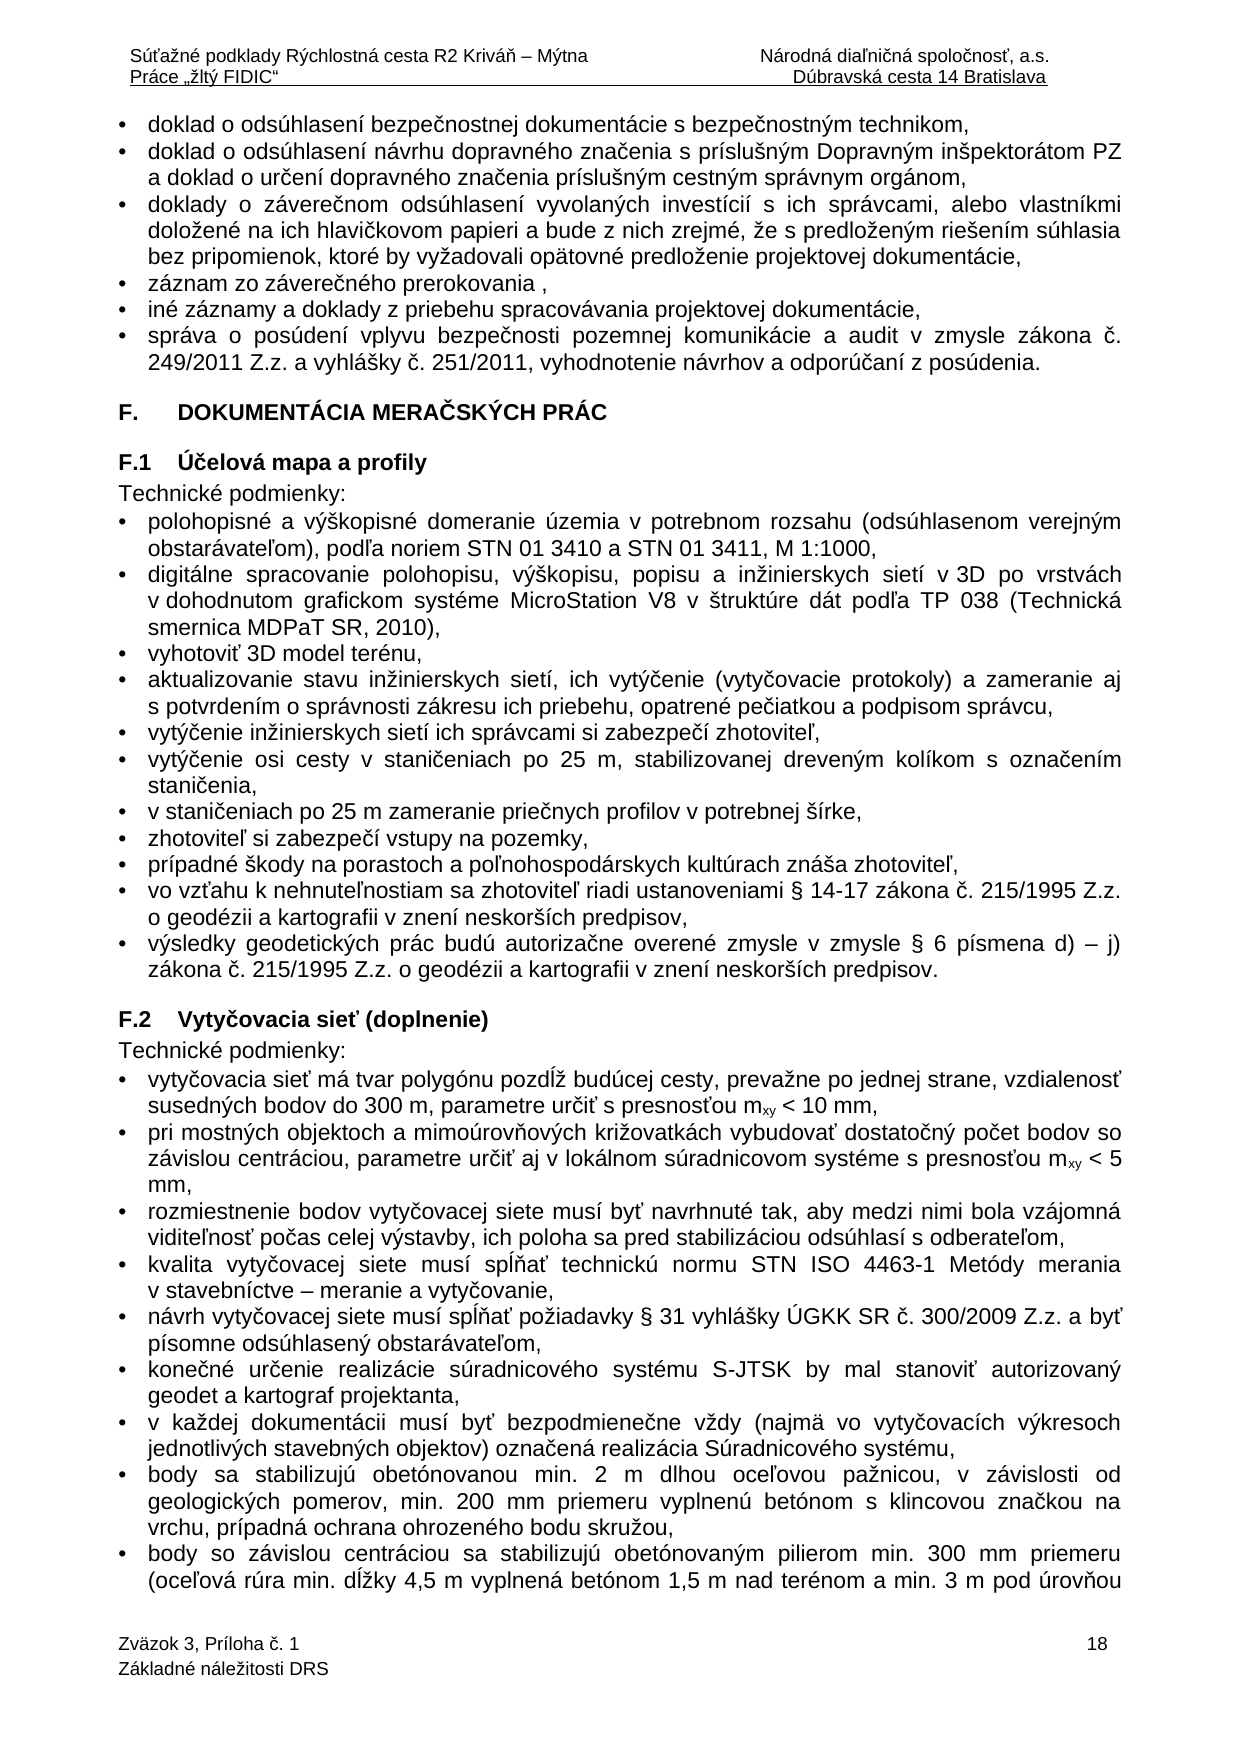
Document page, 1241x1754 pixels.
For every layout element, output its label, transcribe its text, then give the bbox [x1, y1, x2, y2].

text • doklad o odsúhlasení návrhu dopravného značenia s príslušným Dopravným inšpektorátom PZ a doklad o určení dopravného značenia príslušným cestným správnym orgánom, [118, 138, 1122, 191]
text Technické podmienky: [118, 1039, 1122, 1064]
text • vo vzťahu k nehnuteľnostiam sa zhotoviteľ riadi ustanoveniami § 14-17 zákona č. 215/1995 Z.z. o geodézii a kartografii v znení neskorších predpisov, [118, 877, 1122, 930]
text • návrh vytyčovacej siete musí spĺňať požiadavky § 31 vyhlášky ÚGKK SR č. 300/2009 Z.z. a byť písomne odsúhlasený obstarávateľom, [118, 1303, 1122, 1356]
text • zhotoviteľ si zabezpečí vstupy na pozemky, [118, 824, 1122, 851]
text • pri mostných objektoch a mimoúrovňových križovatkách vybudovať dostatočný počet bodov so závislou centráciou, parametre určiť aj v lokálnom súradnicovom systéme s presnosťou mxy < 5 mm, [118, 1119, 1122, 1198]
text • v staničeniach po 25 m zameranie priečnych profilov v potrebnej šírke, [118, 798, 1122, 824]
text • vytyčovacia sieť má tvar polygónu pozdĺž budúcej cesty, prevažne po jednej strane, vzdialenosť susedných bodov do 300 m, parametre určiť s presnosťou mxy < 10 mm, [118, 1066, 1122, 1119]
text • polohopisné a výškopisné domeranie územia v potrebnom rozsahu (odsúhlasenom verejným obstarávateľom), podľa noriem STN 01 3410 a STN 01 3411, M 1:1000, [118, 508, 1122, 561]
text • rozmiestnenie bodov vytyčovacej siete musí byť navrhnuté tak, aby medzi nimi bola vzájomná viditeľnosť počas celej výstavby, ich poloha sa pred stabilizáciou odsúhlasí s odberateľom, [118, 1198, 1122, 1251]
text • body sa stabilizujú obetónovanou min. 2 m dlhou oceľovou pažnicou, v závislosti od geologických pomerov, min. 200 mm priemeru vyplnenú betónom s klincovou značkou na vrchu, prípadná ochrana ohrozeného bodu skružou, [118, 1461, 1122, 1540]
text • vytýčenie inžinierskych sietí ich správcami si zabezpečí zhotoviteľ, [118, 719, 1122, 746]
text • aktualizovanie stavu inžinierskych sietí, ich vytýčenie (vytyčovacie protokoly) a zameranie aj s potvrdením o správnosti zákresu ich priebehu, opatrené pečiatkou a podpisom správcu, [118, 666, 1122, 719]
text • prípadné škody na porastoch a poľnohospodárskych kultúrach znáša zhotoviteľ, [118, 851, 1122, 877]
text • výsledky geodetických prác budú autorizačne overené zmysle v zmysle § 6 písmena d) – j) zákona č. 215/1995 Z.z. o geodézii a kartografii v znení neskorších predpisov. [118, 930, 1122, 983]
text • doklady o záverečnom odsúhlasení vyvolaných investícií s ich správcami, alebo vlastníkmi doložené na ich hlavičkovom papieri a bude z nich zrejmé, že s predloženým riešením súhlasia bez pripomienok, ktoré by vyžadovali opätovné predloženie projektovej dokumentácie, [118, 191, 1122, 269]
subtitle F.2 Vytyčovacia sieť (doplnenie) [118, 1008, 1122, 1033]
subtitle F.1 Účelová mapa a profily [118, 450, 1122, 475]
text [118, 1540, 1122, 1593]
text • vyhotoviť 3D model terénu, [118, 640, 1122, 666]
text • digitálne spracovanie polohopisu, výškopisu, popisu a inžinierskych sietí v 3D po vrstvách v dohodnutom grafickom systéme MicroStation V8 v štruktúre dát podľa TP 038 (Technická smernica MDPaT SR, 2010), [118, 561, 1122, 640]
subtitle F. DOKUMENTÁCIA MERAČSKÝCH PRÁC [118, 400, 1122, 425]
text • v každej dokumentácii musí byť bezpodmienečne vždy (najmä vo vytyčovacích výkresoch jednotlivých stavebných objektov) označená realizácia Súradnicového systému, [118, 1409, 1122, 1461]
text • iné záznamy a doklady z priebehu spracovávania projektovej dokumentácie, [118, 296, 1122, 322]
text • záznam zo záverečného prerokovania , [118, 269, 1122, 296]
text • správa o posúdení vplyvu bezpečnosti pozemnej komunikácie a audit v zmysle zákona č. 249/2011 Z.z. a vyhlášky č. 251/2011, vyhodnotenie návrhov a odporúčaní z posúdenia. [118, 322, 1122, 375]
text • kvalita vytyčovacej siete musí spĺňať technickú normu STN ISO 4463-1 Metódy merania v stavebníctve – meranie a vytyčovanie, [118, 1251, 1122, 1303]
text • konečné určenie realizácie súradnicového systému S-JTSK by mal stanoviť autorizovaný geodet a kartograf projektanta, [118, 1356, 1122, 1409]
text Technické podmienky: [118, 481, 1122, 506]
text • doklad o odsúhlasení bezpečnostnej dokumentácie s bezpečnostným technikom, [118, 111, 1122, 138]
text • vytýčenie osi cesty v staničeniach po 25 m, stabilizovanej dreveným kolíkom s označením staničenia, [118, 746, 1122, 798]
